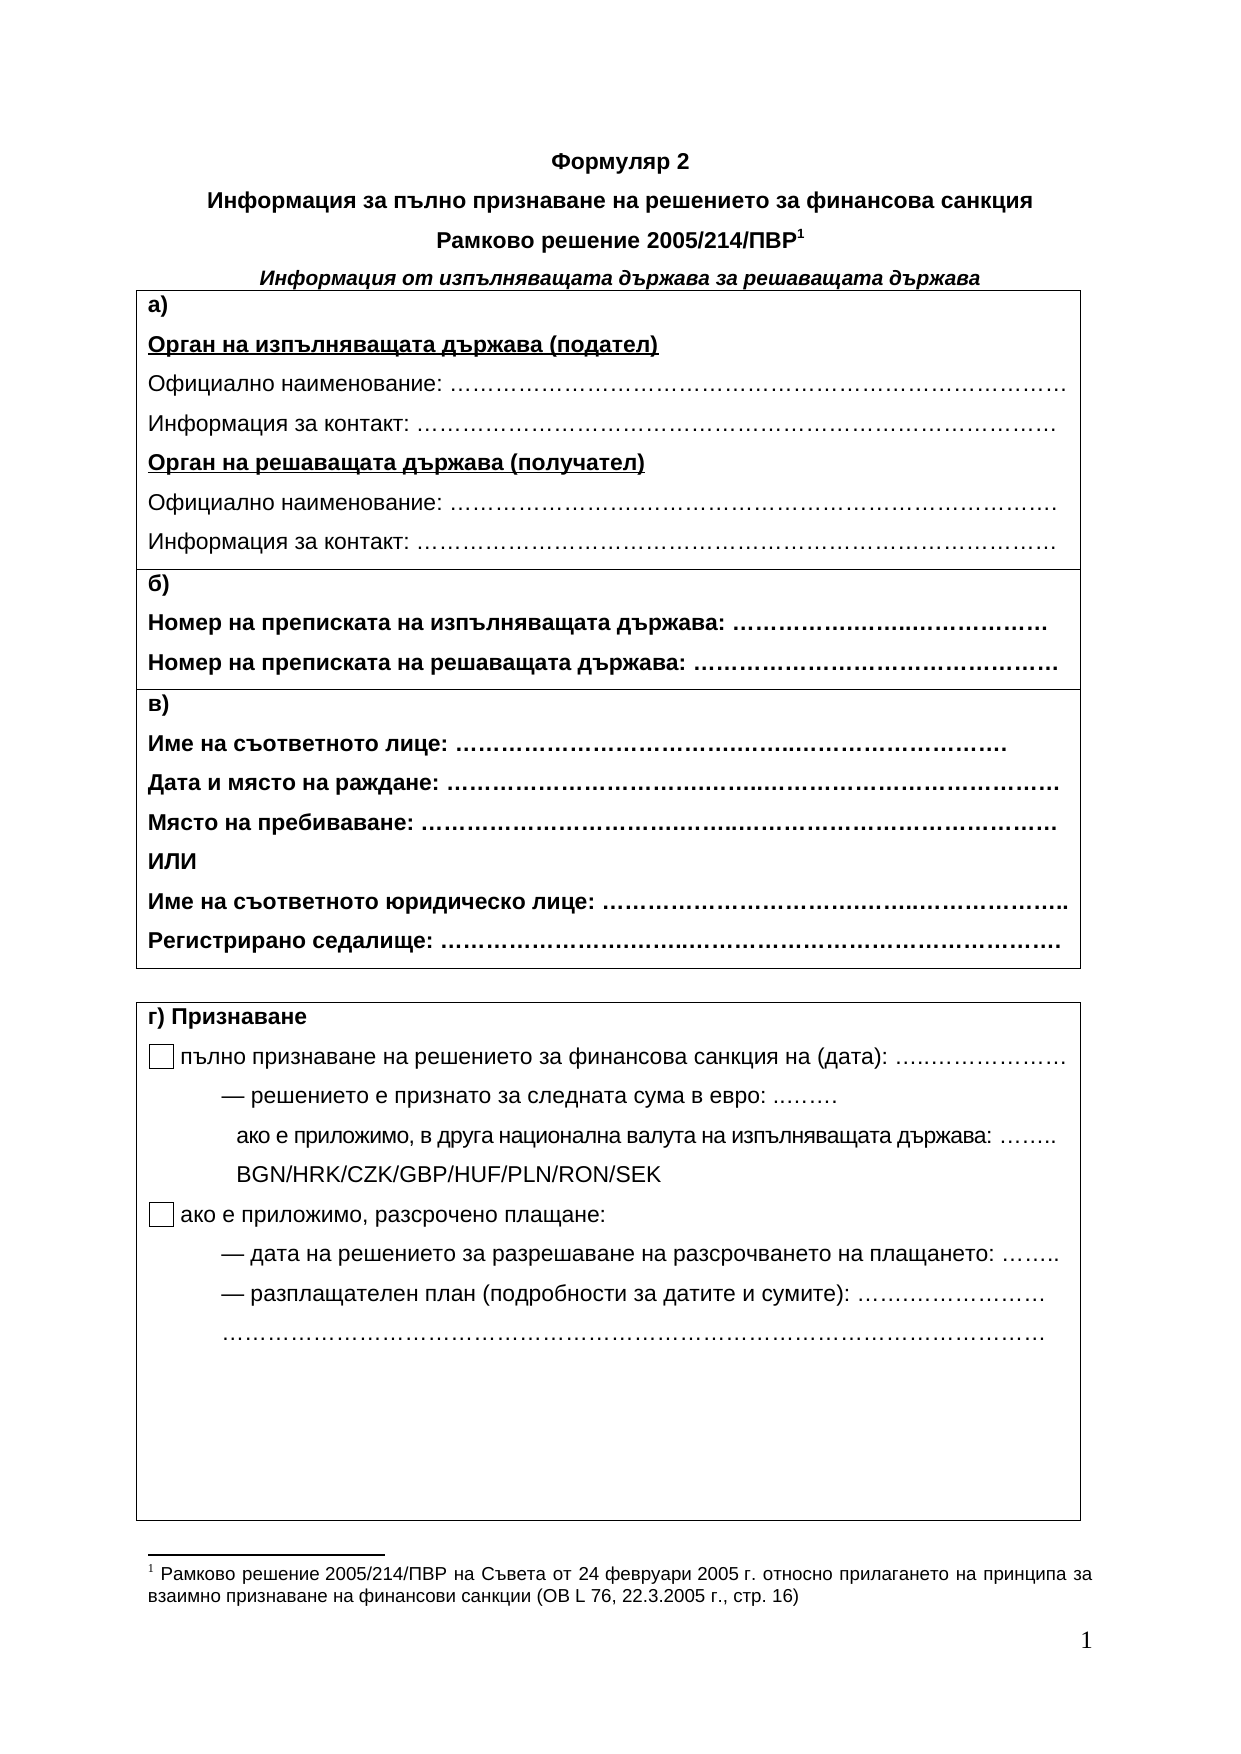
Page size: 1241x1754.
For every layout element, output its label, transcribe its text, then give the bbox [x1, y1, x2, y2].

text Формуляр 2 [148, 148, 1093, 174]
text Рамково решение 2005/214/ПВР [148, 227, 1093, 253]
table_cell в) Име на съответното лице: ……………………………….……..………………………. Дата и място на раждане: …………………………….……..………………………………… Място на пребиваване: …………………………….……..…………………………………… ИЛИ Име на съответното юридическо лице: …………………………….……..……………….. Регистрирано седалище: …………………….……..…………………………………………. [137, 690, 1080, 968]
table_cell б) Номер на преписката на изпълняващата държава: …………….……..……………… Номер на преписката на решаващата държава: ………………………………………… [137, 570, 1080, 689]
table_header г) Признаване пълно признаване на решението за финансова санкция на (дата): …..……………… — решението е признато за следната сума в евро: ..……. ако е приложимо, в друга национална валута на изпълняващата държава: …….. BGN/HRK/CZK/GBP/HUF/PLN/RON/SEK ако е приложимо, разсрочено плащане: — дата на решението за разрешаване на разсрочването на плащането: …….. — разплащателен план (подробности за датите и сумите): …….……………… ……………………………………………………………………………………………… [137, 1003, 1080, 1520]
text Информация за пълно признаване на решението за финансова санкция [148, 187, 1093, 213]
text Информация от изпълняващата държава за решаващата държава [148, 266, 1093, 290]
table_header а) Орган на изпълняващата държава (подател) Официално наименование: ……………………………………………………………………… Информация за контакт: ………………………………………………………………………… Орган на решаващата държава (получател) Официално наименование: …………………….………………………………………………. Информация за контакт: ………………………………………………………………………… [137, 291, 1080, 568]
